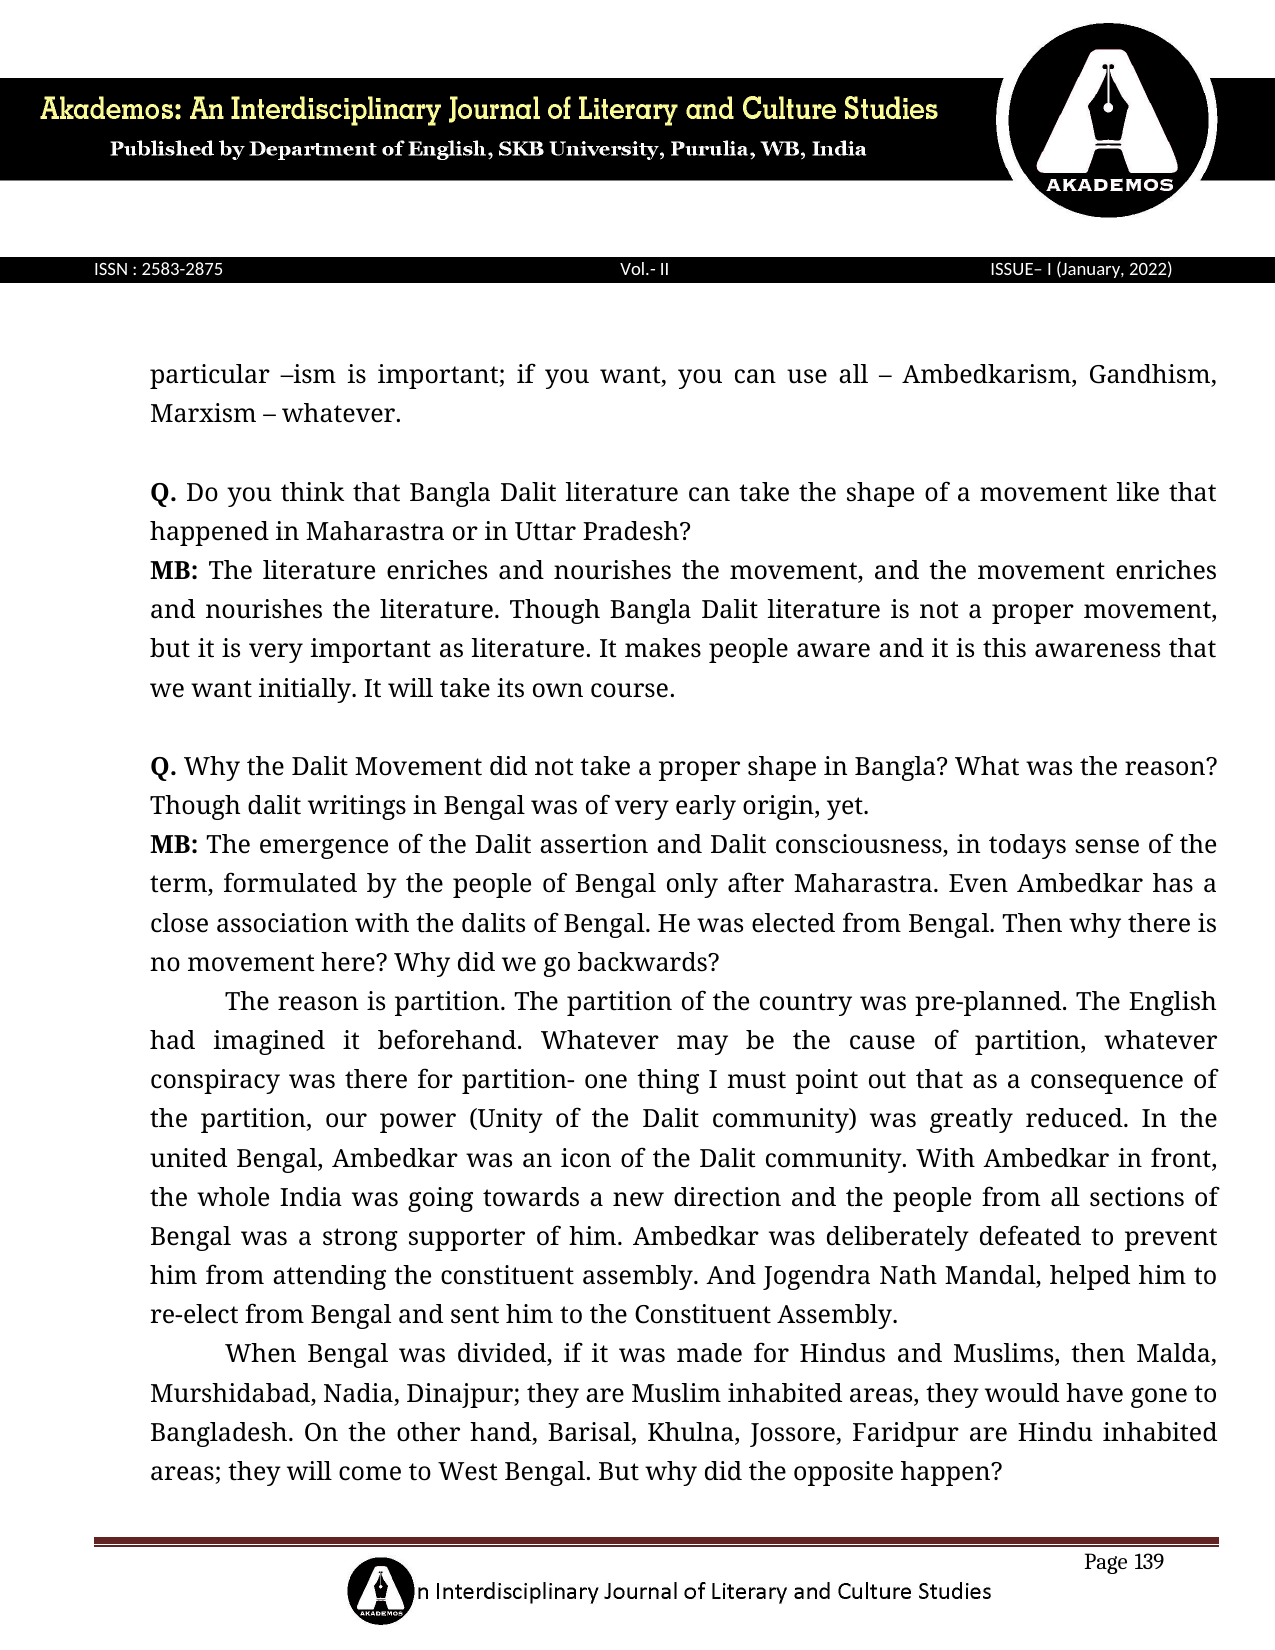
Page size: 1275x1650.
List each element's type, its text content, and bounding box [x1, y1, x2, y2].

picture [0, 5, 1273, 231]
picture [283, 1555, 991, 1626]
text Q. Do you think that Bangla Dalit literature can take the shape of a movement like that happened in Maharastra or in Uttar Pradesh? [150, 474, 1219, 548]
text Q. Why the Dalit Movement did not take a proper shape in Bangla? What was the reason? Though dalit writings in Bengal was of very early origin, yet. [150, 748, 1219, 822]
text MB: The emergence of the Dalit assertion and Dalit consciousness, in todays sense of the term, formulated by the people of Bengal only after Maharastra. Even Ambedkar has a close association with the dalits of Bengal. He was elected from Bengal. Then why there is no movement here? Why did we go backwards? [150, 827, 1219, 978]
text When Bengal was divided, if it was made for Hindus and Muslims, then Malda, Murshidabad, Nadia, Dinajpur; they are Muslim inhabited areas, they would have gone to Bangladesh. On the other hand, Barisal, Khulna, Jossore, Faridpur are Hindu inhabited areas; they will come to West Bengal. But why did the opposite happen? [150, 1336, 1219, 1488]
text MB: The literature enriches and nourishes the movement, and the movement enriches and nourishes the literature. Though Bangla Dalit literature is not a proper movement, but it is very important as literature. It makes people aware and it is this awareness that we want initially. It will take its own course. [150, 553, 1219, 704]
text The reason is partition. The partition of the country was pre-planned. The English had imagined it beforehand. Whatever may be the cause of partition, whatever conspiracy was there for partition- one thing I must point out that as a consequence of the partition, our power (Unity of the Dalit community) was greatly reduced. In the united Bengal, Ambedkar was an icon of the Dalit community. With Ambedkar in front, the whole India was going towards a new direction and the people from all sections of Bengal was a strong supporter of him. Ambedkar was deliberately defeated to prevent him from attending the constituent assembly. And Jogendra Nath Mandal, helped him to re-elect from Bengal and sent him to the Constituent Assembly. [150, 983, 1219, 1331]
